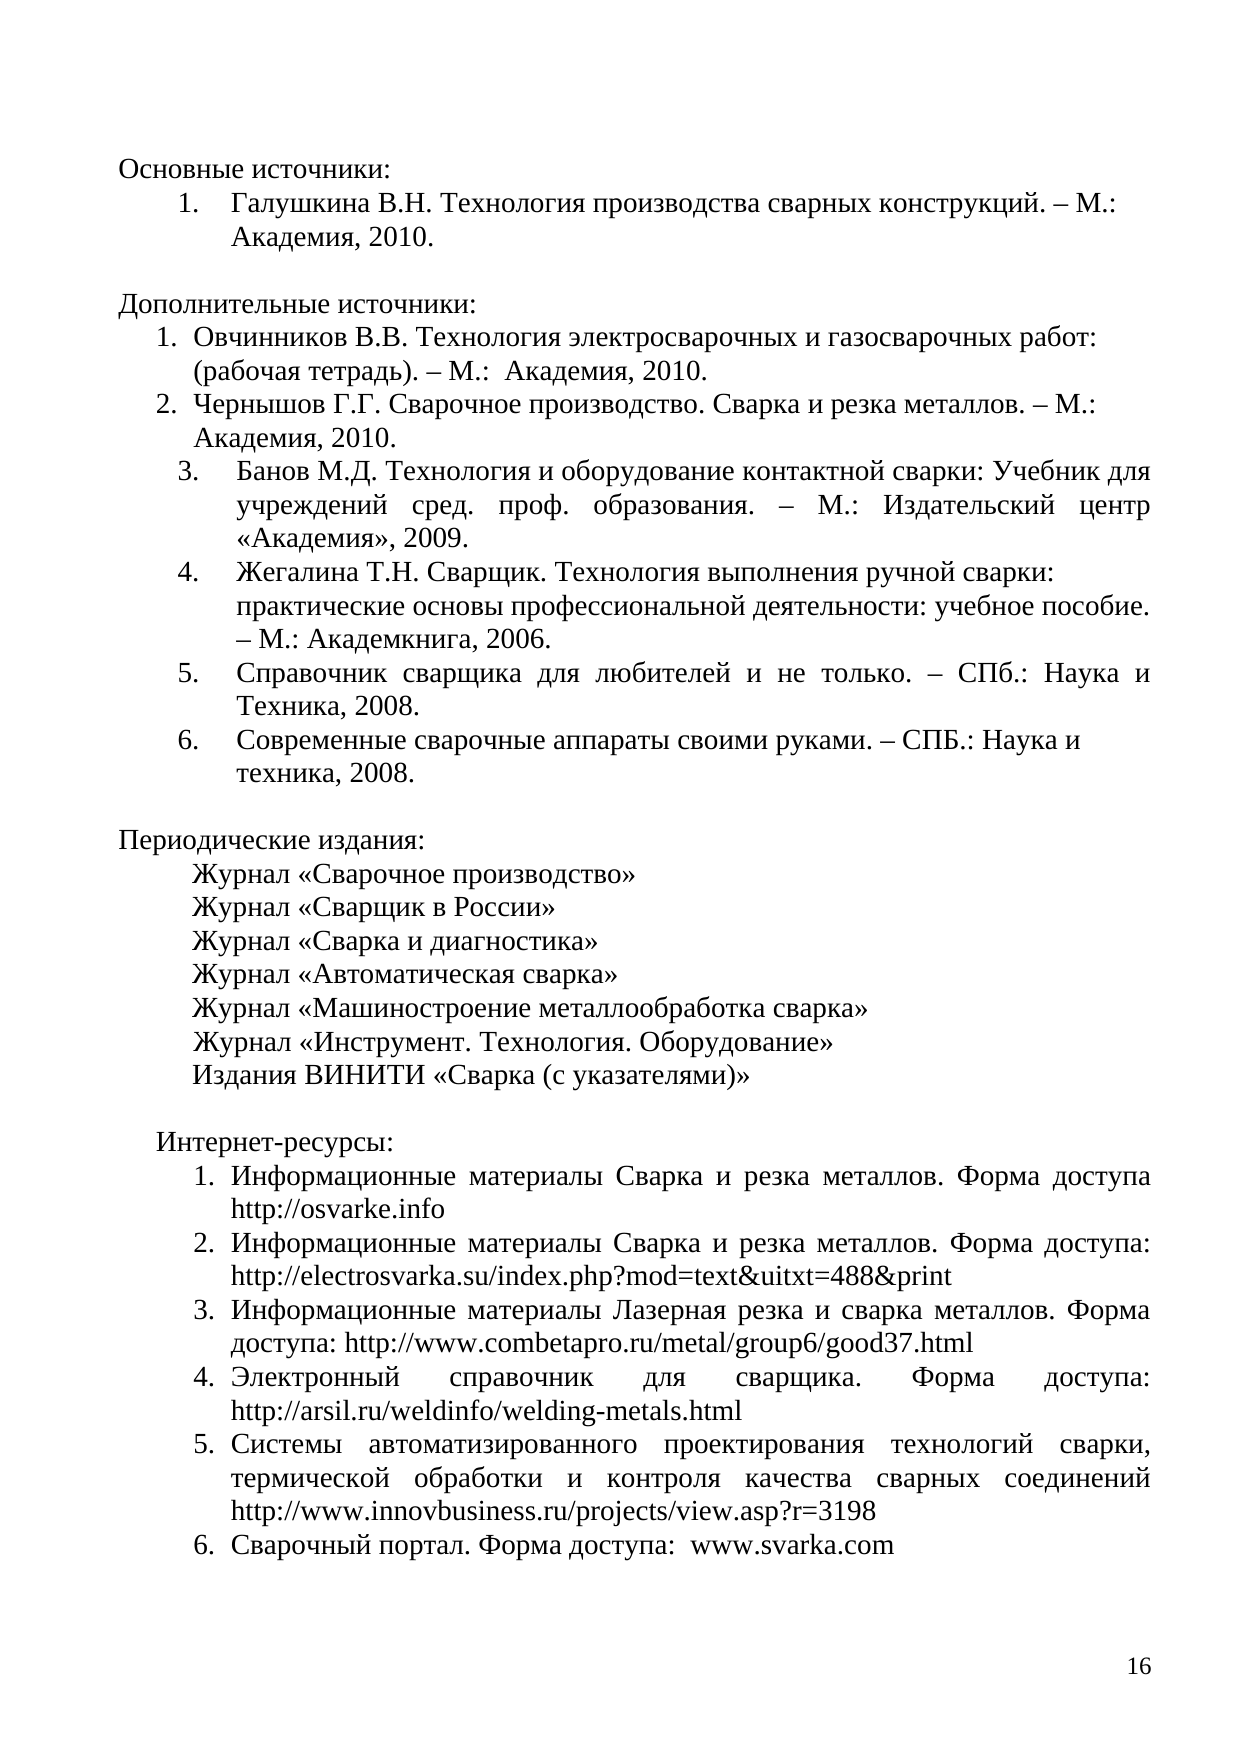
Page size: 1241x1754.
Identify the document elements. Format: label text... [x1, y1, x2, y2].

text Интернет-ресурсы: [156, 1124, 1152, 1158]
text Журнал «Сварочное производство» [192, 856, 1152, 889]
text Основные источники: [118, 152, 1152, 185]
list Современные сварочные аппараты своими руками. – СПБ.: Наука и техника, 2008. [177, 722, 1152, 789]
text Журнал «Сварка и диагностика» [192, 923, 1152, 957]
text Журнал «Автоматическая сварка» [192, 957, 1152, 990]
list Информационные материалы Сварка и резка металлов. Форма доступа: http://electrosvarka.su/index.php?mod=text&uitxt=488&print [193, 1225, 1152, 1292]
list Банов М.Д. Технология и оборудование контактной сварки: Учебник для учреждений сред. проф. образования. – М.: Издательский центр «Академия», 2009. [177, 453, 1152, 554]
text Издания ВИНИТИ «Сварка (с указателями)» [192, 1057, 1152, 1091]
list Справочник сварщика для любителей и не только. – СПб.: Наука и Техника, 2008. [177, 655, 1152, 722]
text Журнал «Сварщик в России» [192, 889, 1152, 923]
list Овчинников В.В. Технология электросварочных и газосварочных работ: (рабочая тетрадь). – М.: Академия, 2010. [156, 319, 1152, 386]
text Дополнительные источники: [118, 286, 1152, 319]
list Электронный справочник для сварщика. Форма доступа: http://arsil.ru/weldinfo/welding-metals.html [193, 1359, 1152, 1426]
list Жегалина Т.Н. Сварщик. Технология выполнения ручной сварки: практические основы профессиональной деятельности: учебное пособие. – М.: Академкнига, 2006. [177, 554, 1152, 655]
text Журнал «Машиностроение металлообработка сварка» [192, 990, 1152, 1024]
list Информационные материалы Сварка и резка металлов. Форма доступа http://osvarke.info [193, 1158, 1152, 1225]
list Информационные материалы Лазерная резка и сварка металлов. Форма доступа: http://www.combetapro.ru/metal/group6/good37.html [193, 1292, 1152, 1359]
text Периодические издания: [118, 822, 1152, 856]
list Сварочный портал. Форма доступа: www.svarka.com [193, 1527, 1152, 1560]
list Чернышов Г.Г. Сварочное производство. Сварка и резка металлов. – М.: Академия, 2010. [156, 386, 1152, 453]
text Журнал «Инструмент. Технология. Оборудование» [193, 1024, 1152, 1057]
list Галушкина В.Н. Технология производства сварных конструкций. – М.: Академия, 2010. [177, 185, 1152, 252]
list Системы автоматизированного проектирования технологий сварки, термической обработки и контроля качества сварных соединений http://www.innovbusiness.ru/projects/view.asp?r=3198 [193, 1426, 1152, 1527]
